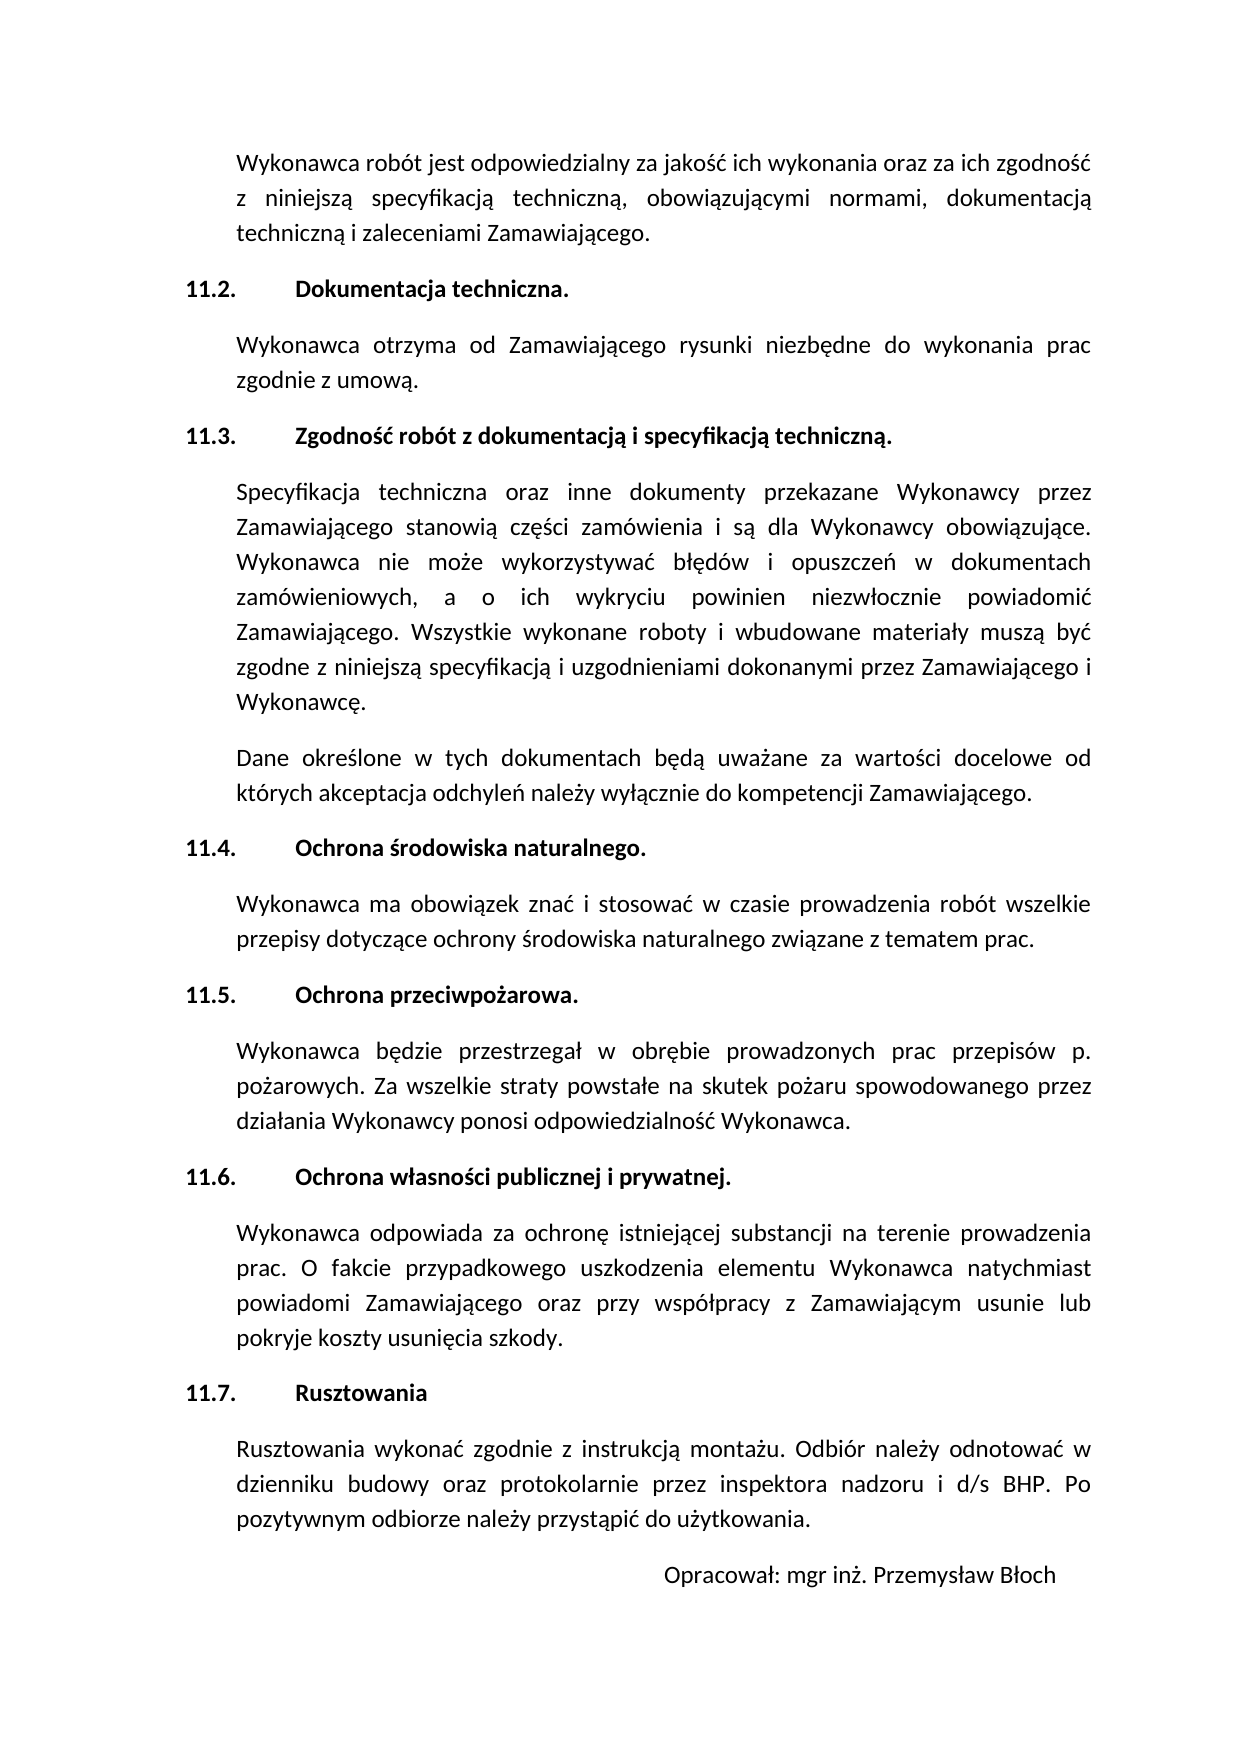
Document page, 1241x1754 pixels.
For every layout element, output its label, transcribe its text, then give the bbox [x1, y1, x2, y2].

text Zgodność robót z dokumentacją i specyfikacją techniczną. [185, 420, 1093, 451]
text Dane określone w tych dokumentach będą uważane za wartości docelowe od których akceptacja odchyleń należy wyłącznie do kompetencji Zamawiającego. [236, 742, 1093, 807]
text Wykonawca ma obowiązek znać i stosować w czasie prowadzenia robót wszelkie przepisy dotyczące ochrony środowiska naturalnego związane z tematem prac. [236, 888, 1093, 954]
text Wykonawca będzie przestrzegał w obrębie prowadzonych prac przepisów p. pożarowych. Za wszelkie straty powstałe na skutek pożaru spowodowanego przez działania Wykonawcy ponosi odpowiedzialność Wykonawca. [236, 1035, 1093, 1136]
text Ochrona środowiska naturalnego. [185, 833, 1093, 863]
text Wykonawca robót jest odpowiedzialny za jakość ich wykonania oraz za ich zgodność z niniejszą specyfikacją techniczną, obowiązującymi normami, dokumentacją techniczną i zaleceniami Zamawiającego. [236, 148, 1093, 248]
text Opracował: mgr inż. Przemysław Błoch [236, 1559, 1093, 1590]
text Rusztowania wykonać zgodnie z instrukcją montażu. Odbiór należy odnotować w dzienniku budowy oraz protokolarnie przez inspektora nadzoru i d/s BHP. Po pozytywnym odbiorze należy przystąpić do użytkowania. [236, 1433, 1093, 1534]
text Specyfikacja techniczna oraz inne dokumenty przekazane Wykonawcy przez Zamawiającego stanowią części zamówienia i są dla Wykonawcy obowiązujące. Wykonawca nie może wykorzystywać błędów i opuszczeń w dokumentach zamówieniowych, a o ich wykryciu powinien niezwłocznie powiadomić Zamawiającego. Wszystkie wykonane roboty i wbudowane materiały muszą być zgodne z niniejszą specyfikacją i uzgodnieniami dokonanymi przez Zamawiającego i Wykonawcę. [236, 476, 1093, 716]
text Ochrona własności publicznej i prywatnej. [185, 1161, 1093, 1191]
text Rusztowania [185, 1378, 1093, 1408]
text Wykonawca odpowiada za ochronę istniejącej substancji na terenie prowadzenia prac. O fakcie przypadkowego uszkodzenia elementu Wykonawca natychmiast powiadomi Zamawiającego oraz przy współpracy z Zamawiającym usunie lub pokryje koszty usunięcia szkody. [236, 1217, 1093, 1352]
text Wykonawca otrzyma od Zamawiającego rysunki niezbędne do wykonania prac zgodnie z umową. [236, 329, 1093, 395]
text Ochrona przeciwpożarowa. [185, 979, 1093, 1010]
text Dokumentacja techniczna. [185, 273, 1093, 304]
